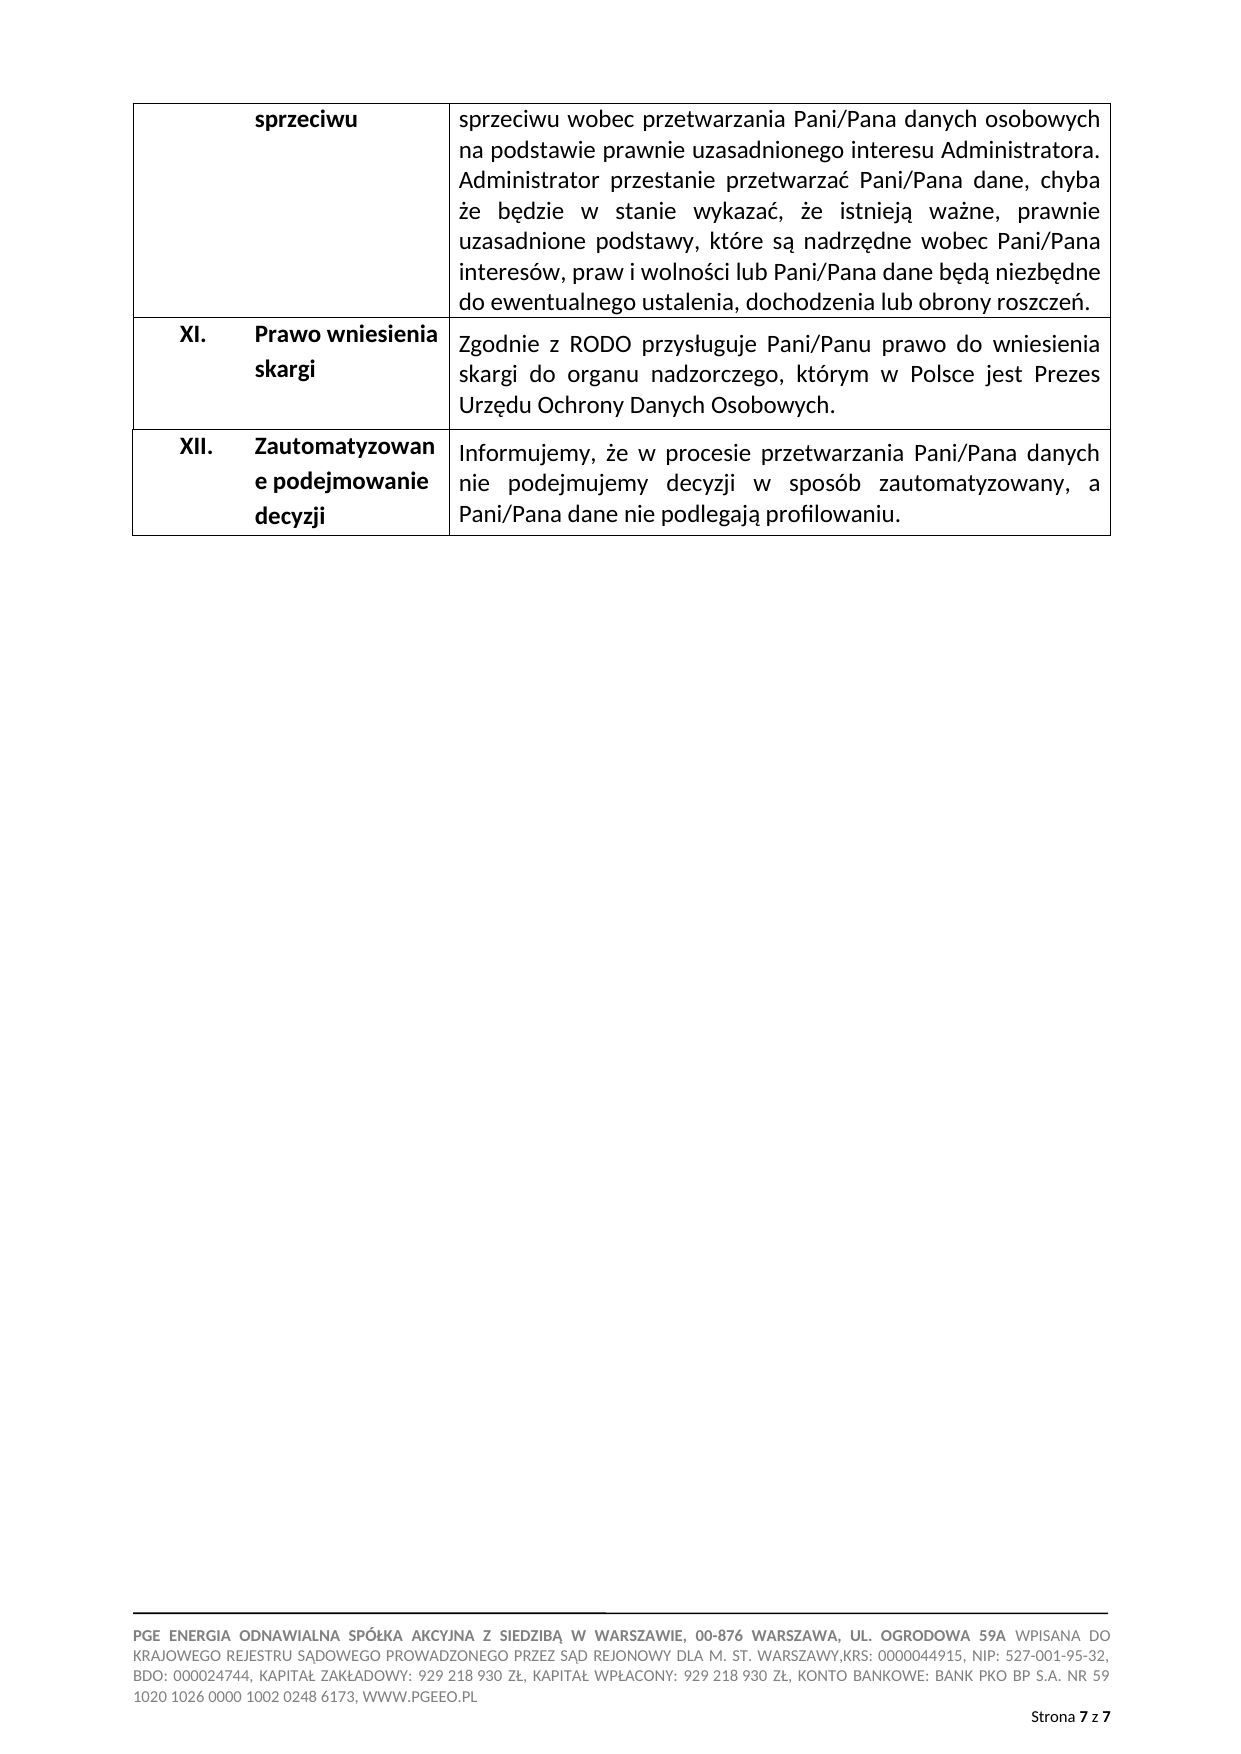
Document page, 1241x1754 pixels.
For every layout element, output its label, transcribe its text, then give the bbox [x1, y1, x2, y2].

table_cell Zgodnie z RODO przysługuje Pani/Panu prawo do wniesienia skargi do organu nadzorczego, którym w Polsce jest Prezes Urzędu Ochrony Danych Osobowych. [450, 318, 1110, 429]
table_cell Prawo wniesienia skargi [134, 318, 449, 429]
table_cell Prawo do sprzeciwu [134, 104, 449, 317]
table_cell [450, 104, 1110, 317]
table_cell Zautomatyzowane podejmowanie decyzji [133, 430, 449, 535]
table_cell Informujemy, że w procesie przetwarzania Pani/Pana danych nie podejmujemy decyzji w sposób zautomatyzowany, a Pani/Pana dane nie podlegają profilowaniu. [450, 430, 1110, 535]
